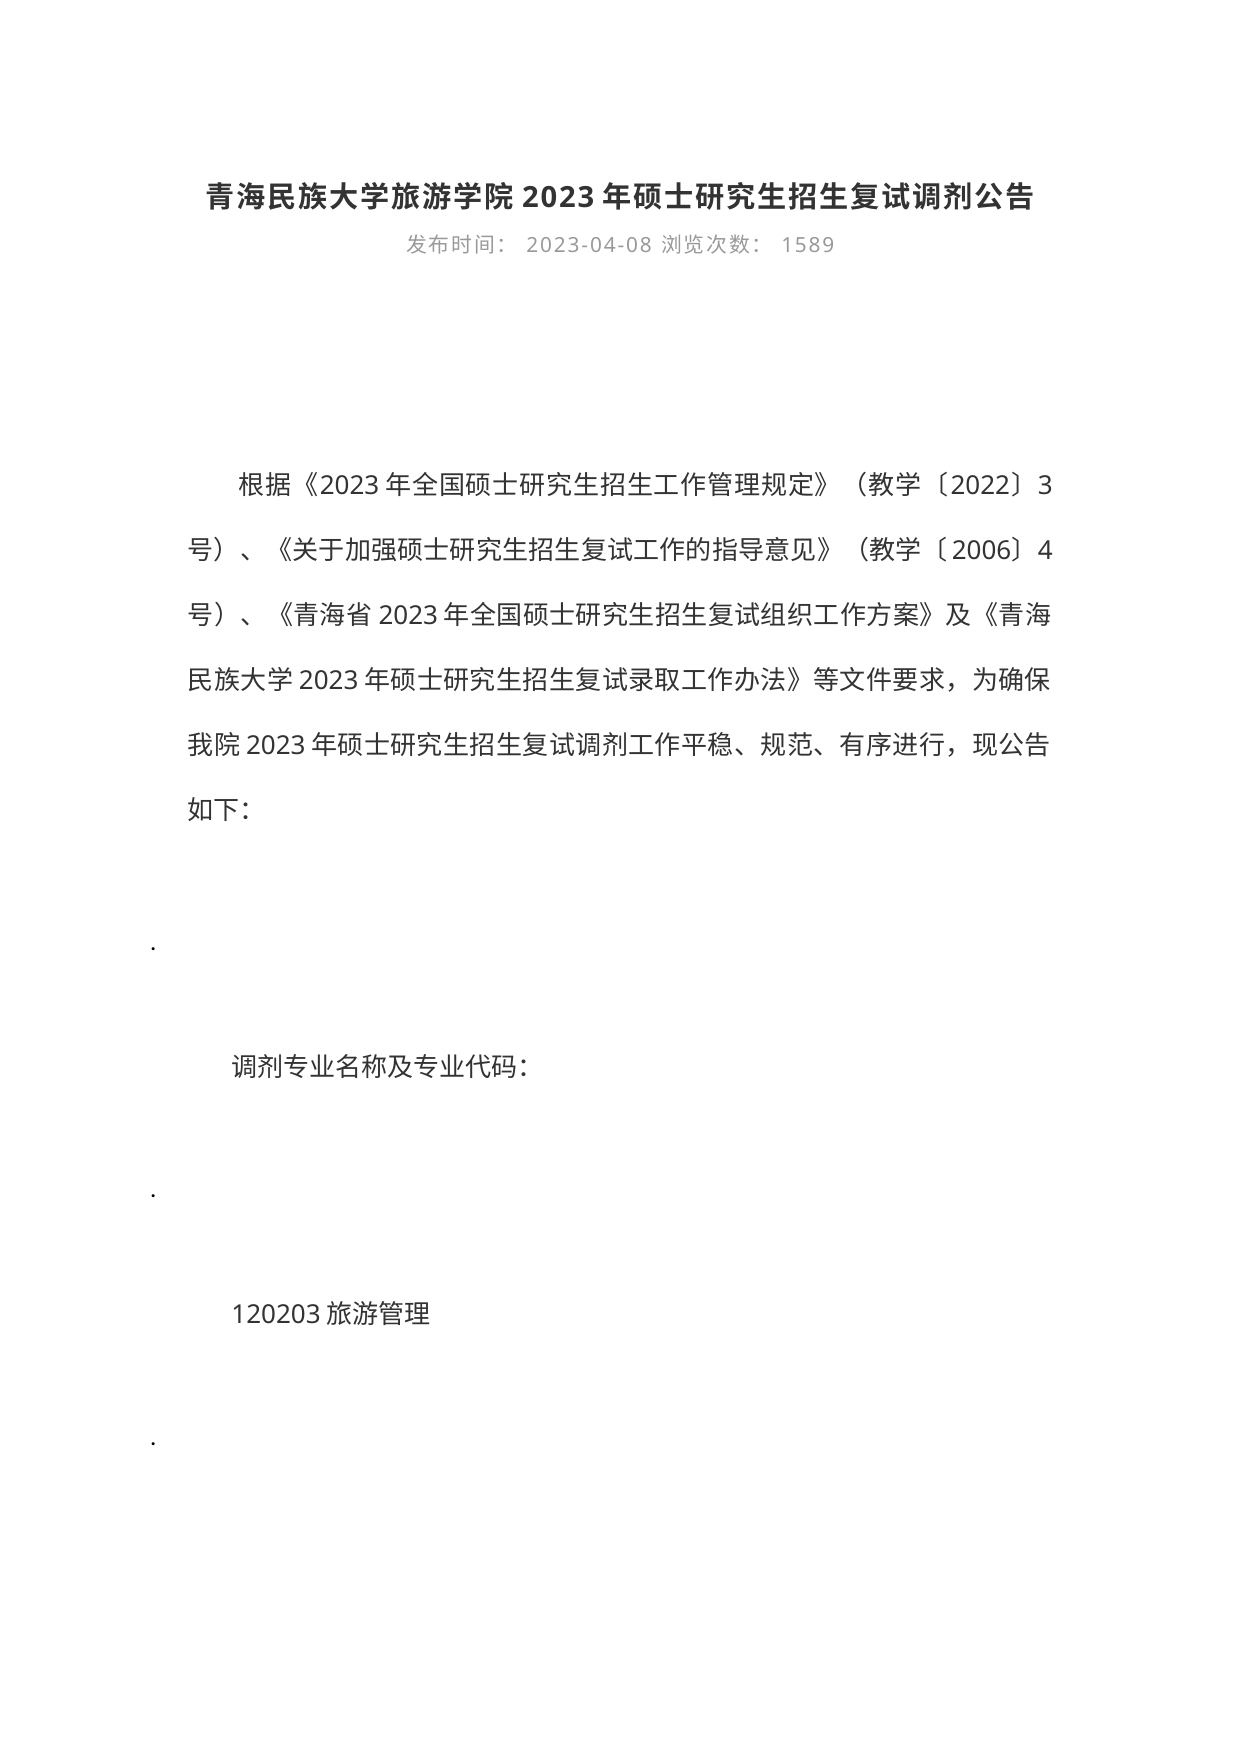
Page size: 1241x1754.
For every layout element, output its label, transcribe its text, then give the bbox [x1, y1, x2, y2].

subtitle 青海民族大学旅游学院2023年硕士研究生招生复试调剂公告 [187, 162, 1053, 227]
text 根据《2023年全国硕士研究生招生工作管理规定》（教学〔2022〕3号）、《关于加强硕士研究生招生复试工作的指导意见》（教学〔2006〕4号）、《青海省2023年全国硕士研究生招生复试组织工作方案》及《青海民族大学2023年硕士研究生招生复试录取工作办法》等文件要求，为确保我院2023年硕士研究生招生复试调剂工作平稳、规范、有序进行，现公告如下： [187, 451, 1053, 841]
subtitle 发布时间： 2023-04-08 浏览次数： 1589 [187, 227, 1053, 259]
text 120203旅游管理 [187, 1280, 1053, 1345]
text 调剂专业名称及专业代码： [187, 1032, 1053, 1097]
